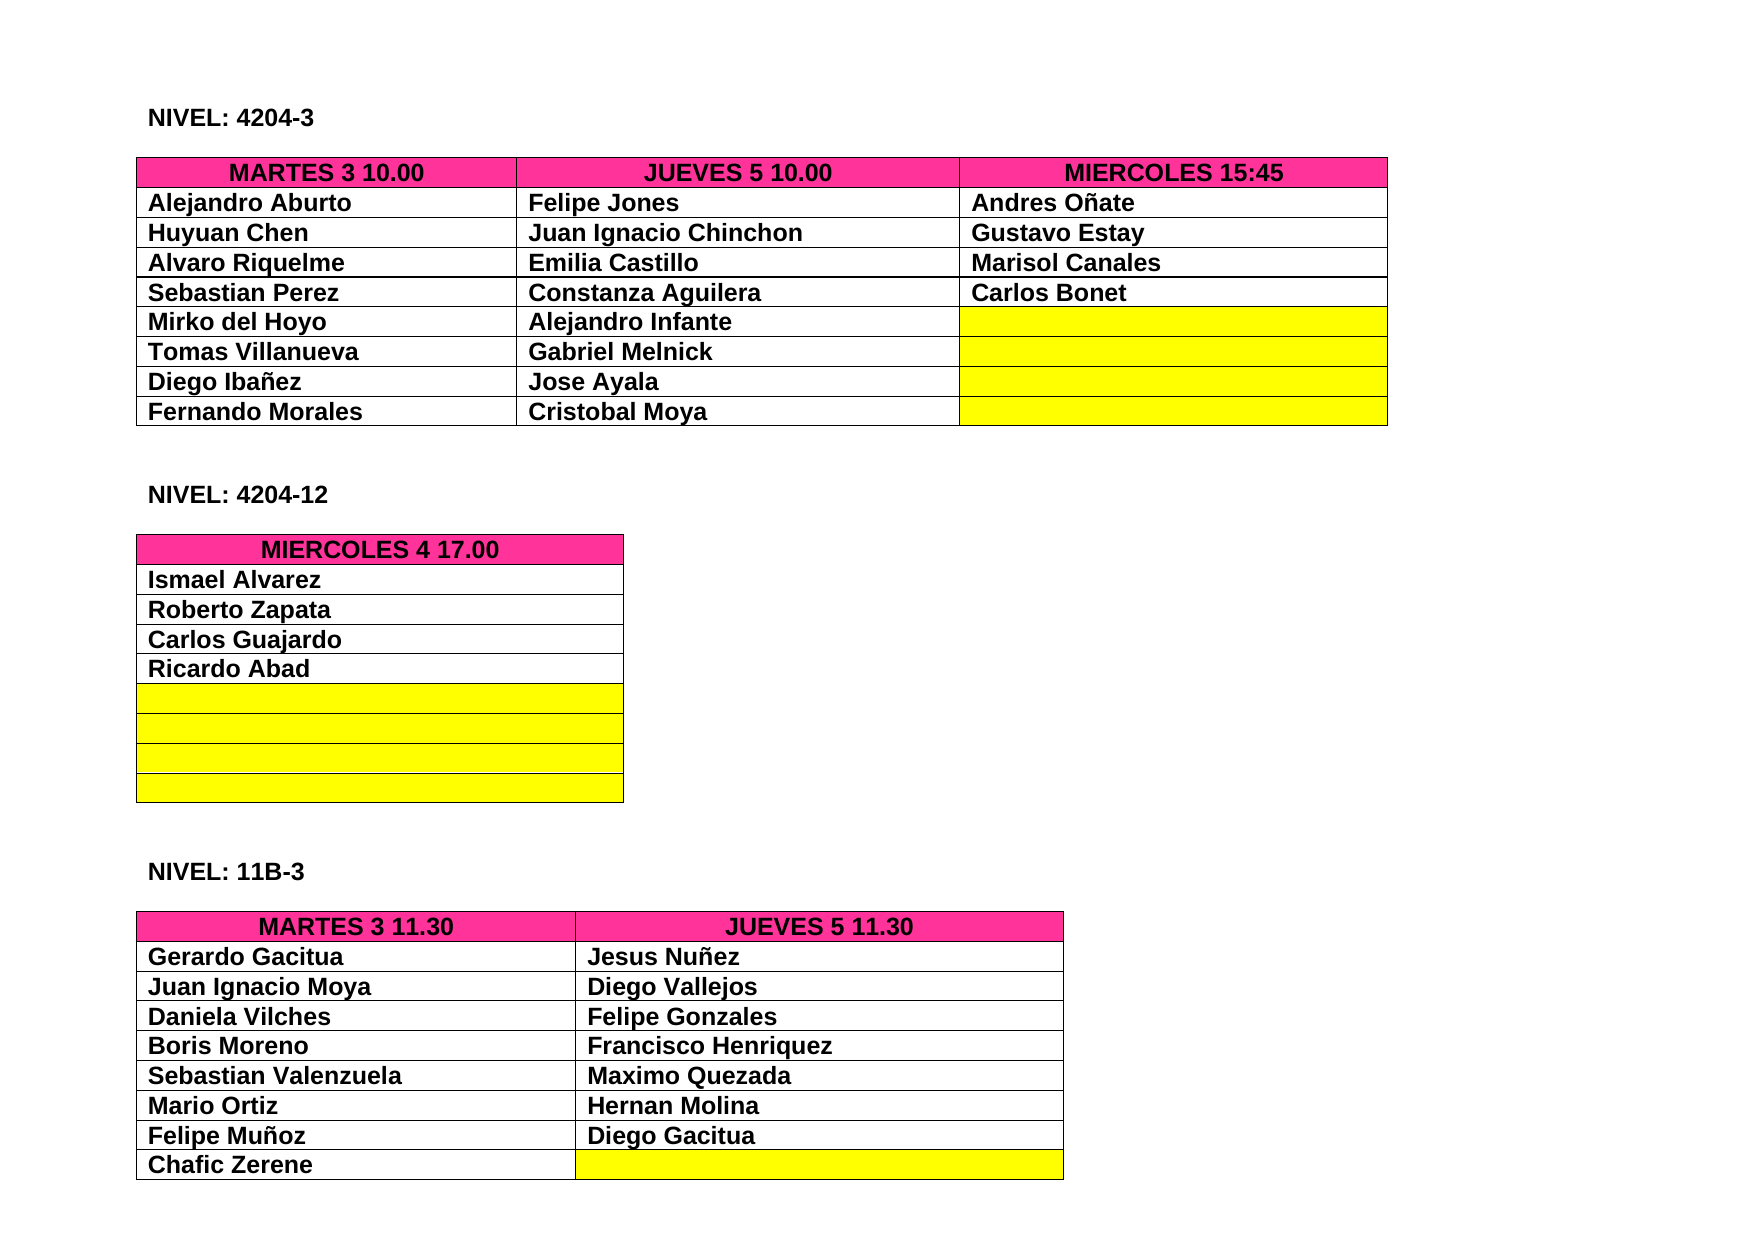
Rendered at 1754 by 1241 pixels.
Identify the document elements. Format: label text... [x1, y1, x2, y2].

table_cell Tomas Villanueva [137, 337, 516, 366]
table_cell Fernando Morales [137, 397, 516, 425]
table_cell Sebastian Valenzuela [137, 1061, 575, 1090]
table_cell Felipe Gonzales [576, 1001, 1063, 1030]
table_header MIERCOLES 15:45 [960, 158, 1387, 187]
table_cell Carlos Guajardo [137, 625, 623, 653]
table_cell Francisco Henriquez [576, 1031, 1063, 1060]
table_cell Mario Ortiz [137, 1091, 575, 1119]
table_cell [137, 684, 623, 713]
table_cell [137, 744, 623, 772]
table_cell Jesus Nuñez [576, 942, 1063, 971]
table_cell Felipe Muñoz [137, 1121, 575, 1149]
table_cell Juan Ignacio Chinchon [517, 218, 959, 247]
table_cell Boris Moreno [137, 1031, 575, 1060]
table_cell [137, 714, 623, 743]
text NIVEL: 4204-12 [148, 480, 1606, 509]
table_cell Alvaro Riquelme [137, 248, 516, 276]
table_header MIERCOLES 4 17.00 [137, 535, 623, 564]
table_cell Marisol Canales [960, 248, 1387, 276]
table_cell Gerardo Gacitua [137, 942, 575, 971]
table_cell Chafic Zerene [137, 1150, 575, 1179]
table_cell Juan Ignacio Moya [137, 972, 575, 1000]
table_cell [576, 1150, 1063, 1179]
table_cell Daniela Vilches [137, 1001, 575, 1030]
table_cell Ricardo Abad [137, 654, 623, 683]
table_cell Mirko del Hoyo [137, 307, 516, 336]
table_cell Maximo Quezada [576, 1061, 1063, 1090]
table_cell Jose Ayala [517, 367, 959, 396]
table_header MARTES 3 11.30 [137, 912, 575, 941]
table_cell Constanza Aguilera [517, 278, 959, 306]
table_cell Andres Oñate [960, 188, 1387, 217]
table_cell Felipe Jones [517, 188, 959, 217]
table_cell Emilia Castillo [517, 248, 959, 276]
table_cell Alejandro Infante [517, 307, 959, 336]
table_cell [960, 397, 1387, 425]
table_cell [137, 774, 623, 802]
table_cell Gustavo Estay [960, 218, 1387, 247]
table_cell Alejandro Aburto [137, 188, 516, 217]
table_cell Cristobal Moya [517, 397, 959, 425]
table_cell [960, 307, 1387, 336]
text NIVEL: 11B-3 [148, 857, 1606, 886]
table_cell Hernan Molina [576, 1091, 1063, 1119]
table_cell Sebastian Perez [137, 278, 516, 306]
table_cell [960, 367, 1387, 396]
table_cell Diego Vallejos [576, 972, 1063, 1000]
table_header MARTES 3 10.00 [137, 158, 516, 187]
table_cell Diego Ibañez [137, 367, 516, 396]
table_cell Huyuan Chen [137, 218, 516, 247]
table_header JUEVES 5 10.00 [517, 158, 959, 187]
table_cell Diego Gacitua [576, 1121, 1063, 1149]
table_cell Roberto Zapata [137, 595, 623, 623]
text NIVEL: 4204-3 [148, 103, 1606, 132]
table_header JUEVES 5 11.30 [576, 912, 1063, 941]
table_cell Carlos Bonet [960, 278, 1387, 306]
table_cell Ismael Alvarez [137, 565, 623, 594]
table_cell Gabriel Melnick [517, 337, 959, 366]
table_cell [960, 337, 1387, 366]
